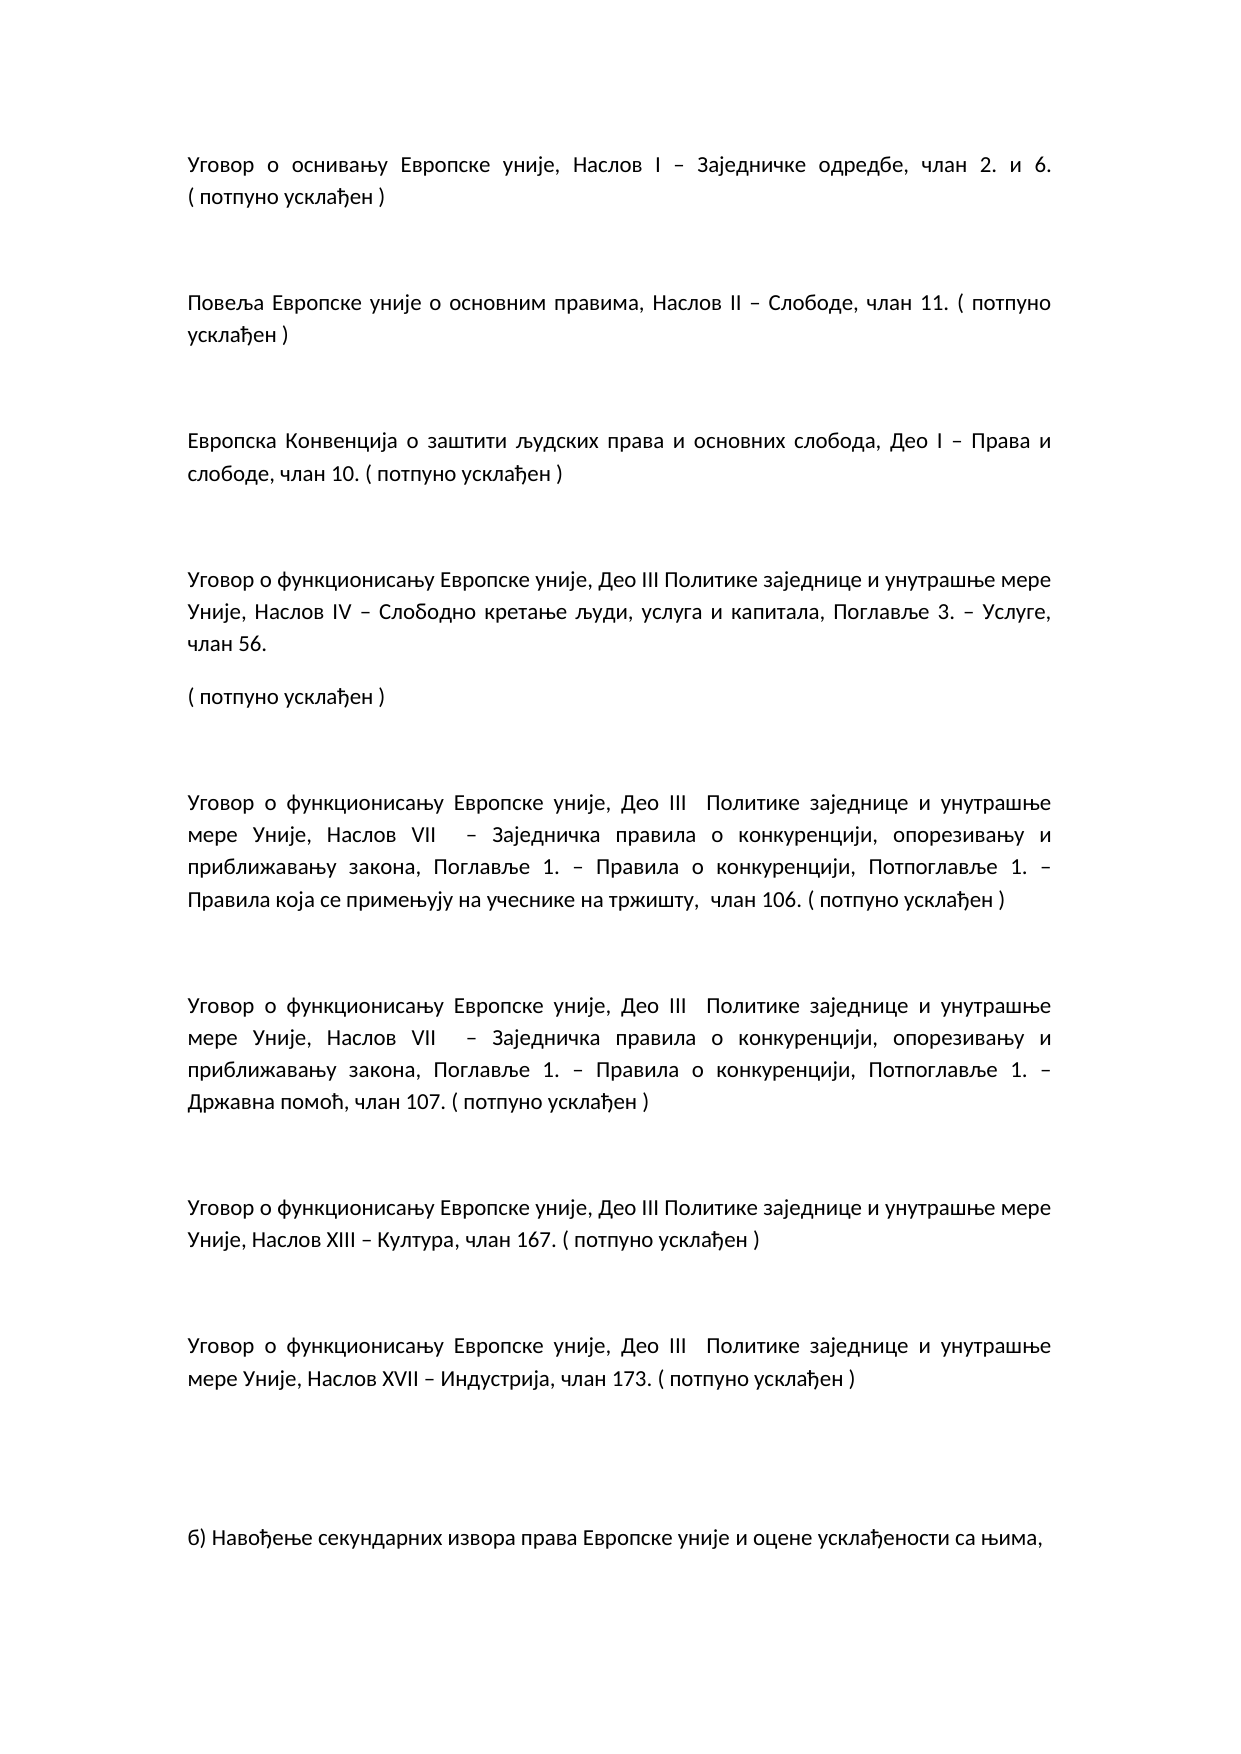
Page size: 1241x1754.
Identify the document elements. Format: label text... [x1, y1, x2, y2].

text Уговор о функционисању Европске уније, Део III Политике заједнице и унутрашње мере Уније, Наслов XVII – Индустрија, члан 173. ( потпуно усклађен ) [187, 1332, 1053, 1392]
text ( потпуно усклађен ) [187, 682, 1053, 710]
text Уговор о функционисању Европске уније, Део III Политике заједнице и унутрашње мере Уније, Наслов VII – Заједничка правила о конкуренцији, опорезивању и приближавању закона, Поглавље 1. – Правила о конкуренцији, Потпоглавље 1. – Правила која се примењују на учеснике на тржишту, члан 106. ( потпуно усклађен ) [187, 788, 1053, 913]
text Европска Конвенција о заштити људских права и основних слобода, Део I – Права и слободе, члан 10. ( потпуно усклађен ) [187, 426, 1053, 487]
text б) Навођење секундарних извора права Европске уније и оцене усклађености са њима, [187, 1523, 1053, 1551]
text Повеља Европске уније о основним правима, Наслов II – Слободе, члан 11. ( потпуно усклађен ) [187, 288, 1053, 348]
text Уговор о функционисању Европске уније, Део III Политике заједнице и унутрашње мере Уније, Наслов XIII – Култура, члан 167. ( потпуно усклађен ) [187, 1193, 1053, 1253]
text Уговор о оснивању Европске уније, Наслов I – Заједничке одредбе, члан 2. и 6. ( потпуно усклађен ) [187, 150, 1053, 210]
text Уговор о функционисању Европске уније, Део III Политике заједнице и унутрашње мере Уније, Наслов VII – Заједничка правила о конкуренцији, опорезивању и приближавању закона, Поглавље 1. – Правила о конкуренцији, Потпоглавље 1. – Државна помоћ, члан 107. ( потпуно усклађен ) [187, 991, 1053, 1115]
text Уговор о функционисању Европске уније, Део III Политике заједнице и унутрашње мере Уније, Наслов IV – Слободно кретање људи, услуга и капитала, Поглавље 3. – Услуге, члан 56. [187, 565, 1053, 657]
